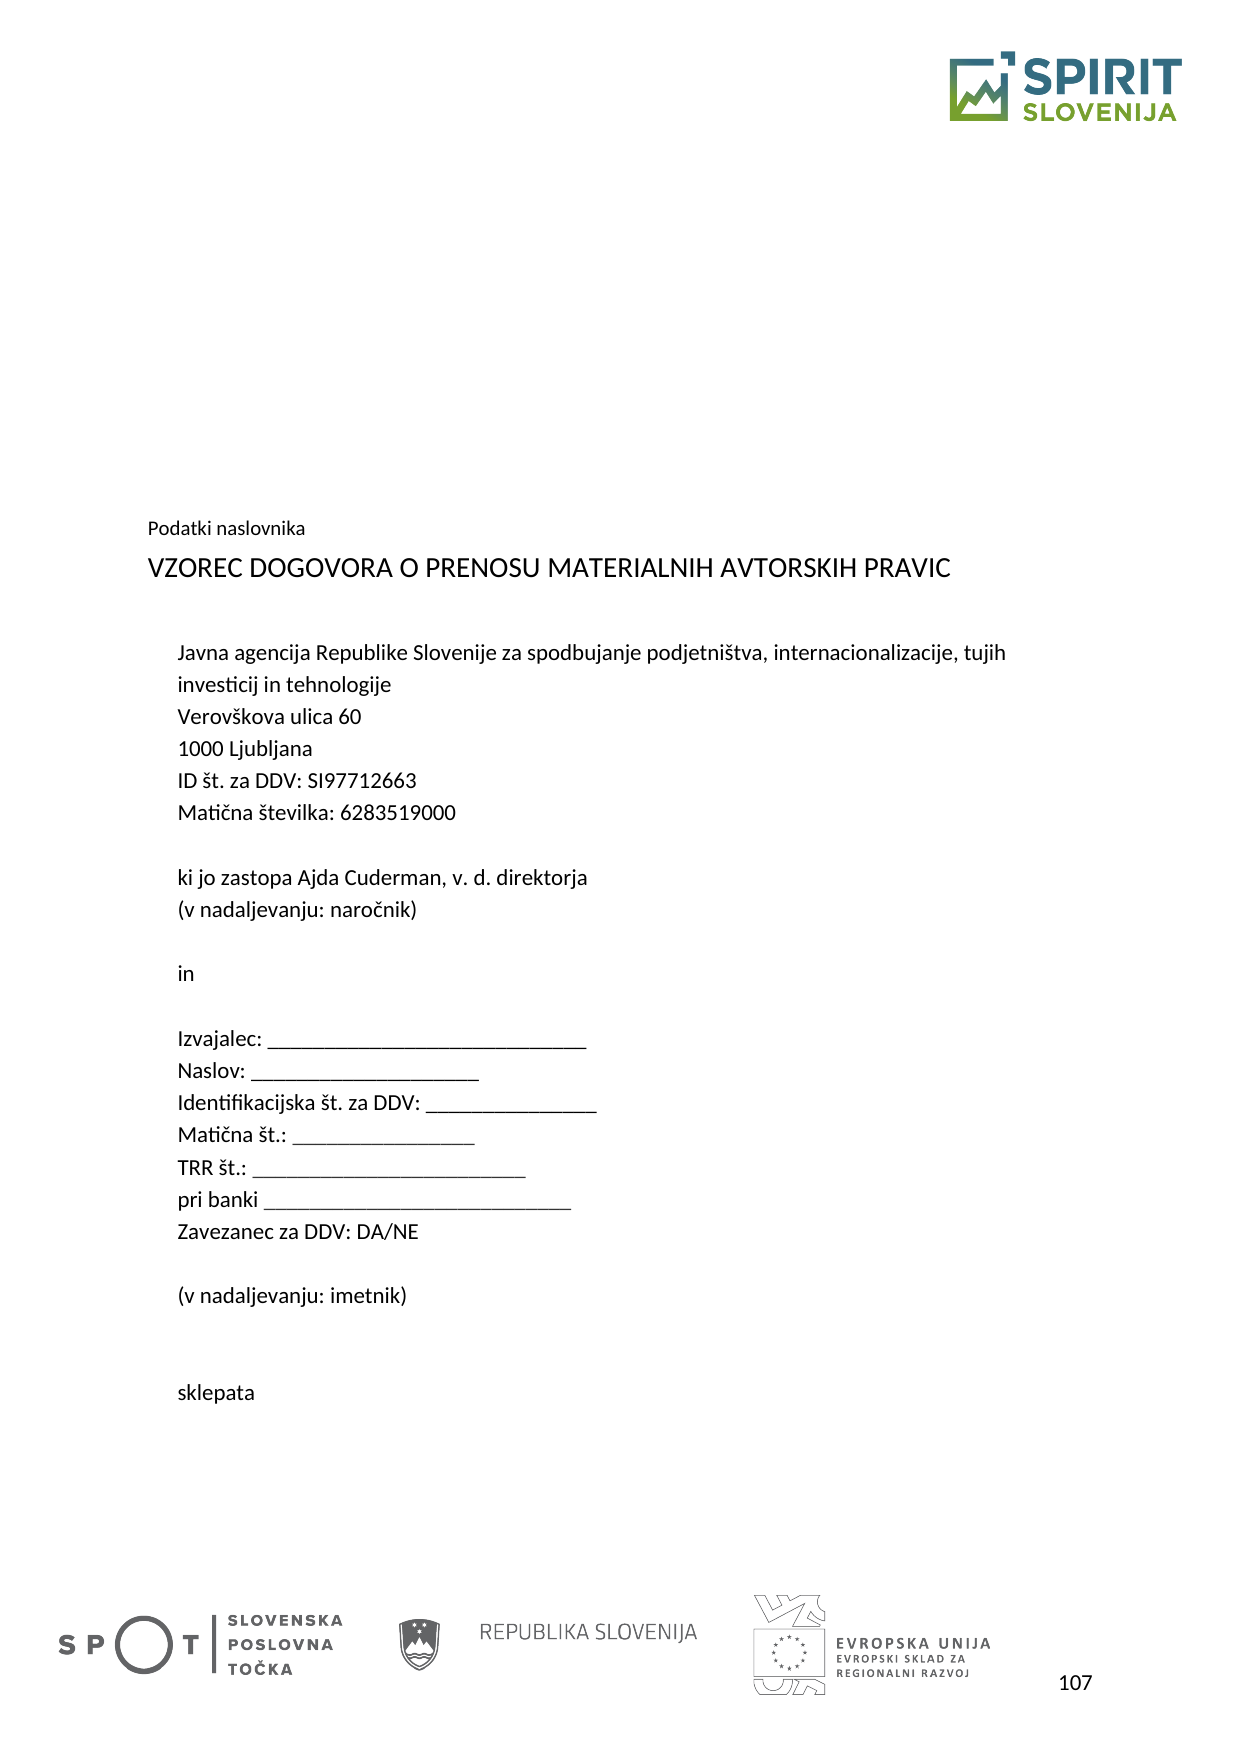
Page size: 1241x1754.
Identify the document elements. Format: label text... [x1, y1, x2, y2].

text Izvajalec: ____________________________ [177, 1024, 1093, 1052]
text Naslov: ____________________ [177, 1056, 1093, 1084]
text Matična številka: 6283519000 [177, 798, 1093, 827]
text Javna agencija Republike Slovenije za spodbujanje podjetništva, internacionalizacije, tujih investicij in tehnologije [177, 638, 1093, 698]
text in [177, 959, 1093, 987]
picture [0, 1583, 1241, 1754]
subtitle VZOREC DOGOVORA O PRENOSU MATERIALNIH AVTORSKIH PRAVIC [148, 549, 1093, 584]
text Matična št.: ________________ [177, 1120, 1093, 1148]
text Identifikacijska št. za DDV: _______________ [177, 1088, 1093, 1116]
text ID št. za DDV: SI97712663 [177, 766, 1093, 794]
text ki jo zastopa Ajda Cuderman, v. d. direktorja [177, 863, 1093, 891]
text Podatki naslovnika [148, 515, 1093, 541]
text 1000 Ljubljana [177, 734, 1093, 762]
text TRR št.: ________________________ [177, 1153, 1093, 1181]
text pri banki ___________________________ Zavezanec za DDV: DA/NE [177, 1185, 1093, 1245]
text (v nadaljevanju: naročnik) [177, 895, 1093, 923]
picture [0, 0, 1241, 138]
text Verovškova ulica 60 [177, 702, 1093, 730]
text sklepata [177, 1378, 1093, 1406]
text (v nadaljevanju: imetnik) [177, 1281, 1093, 1309]
